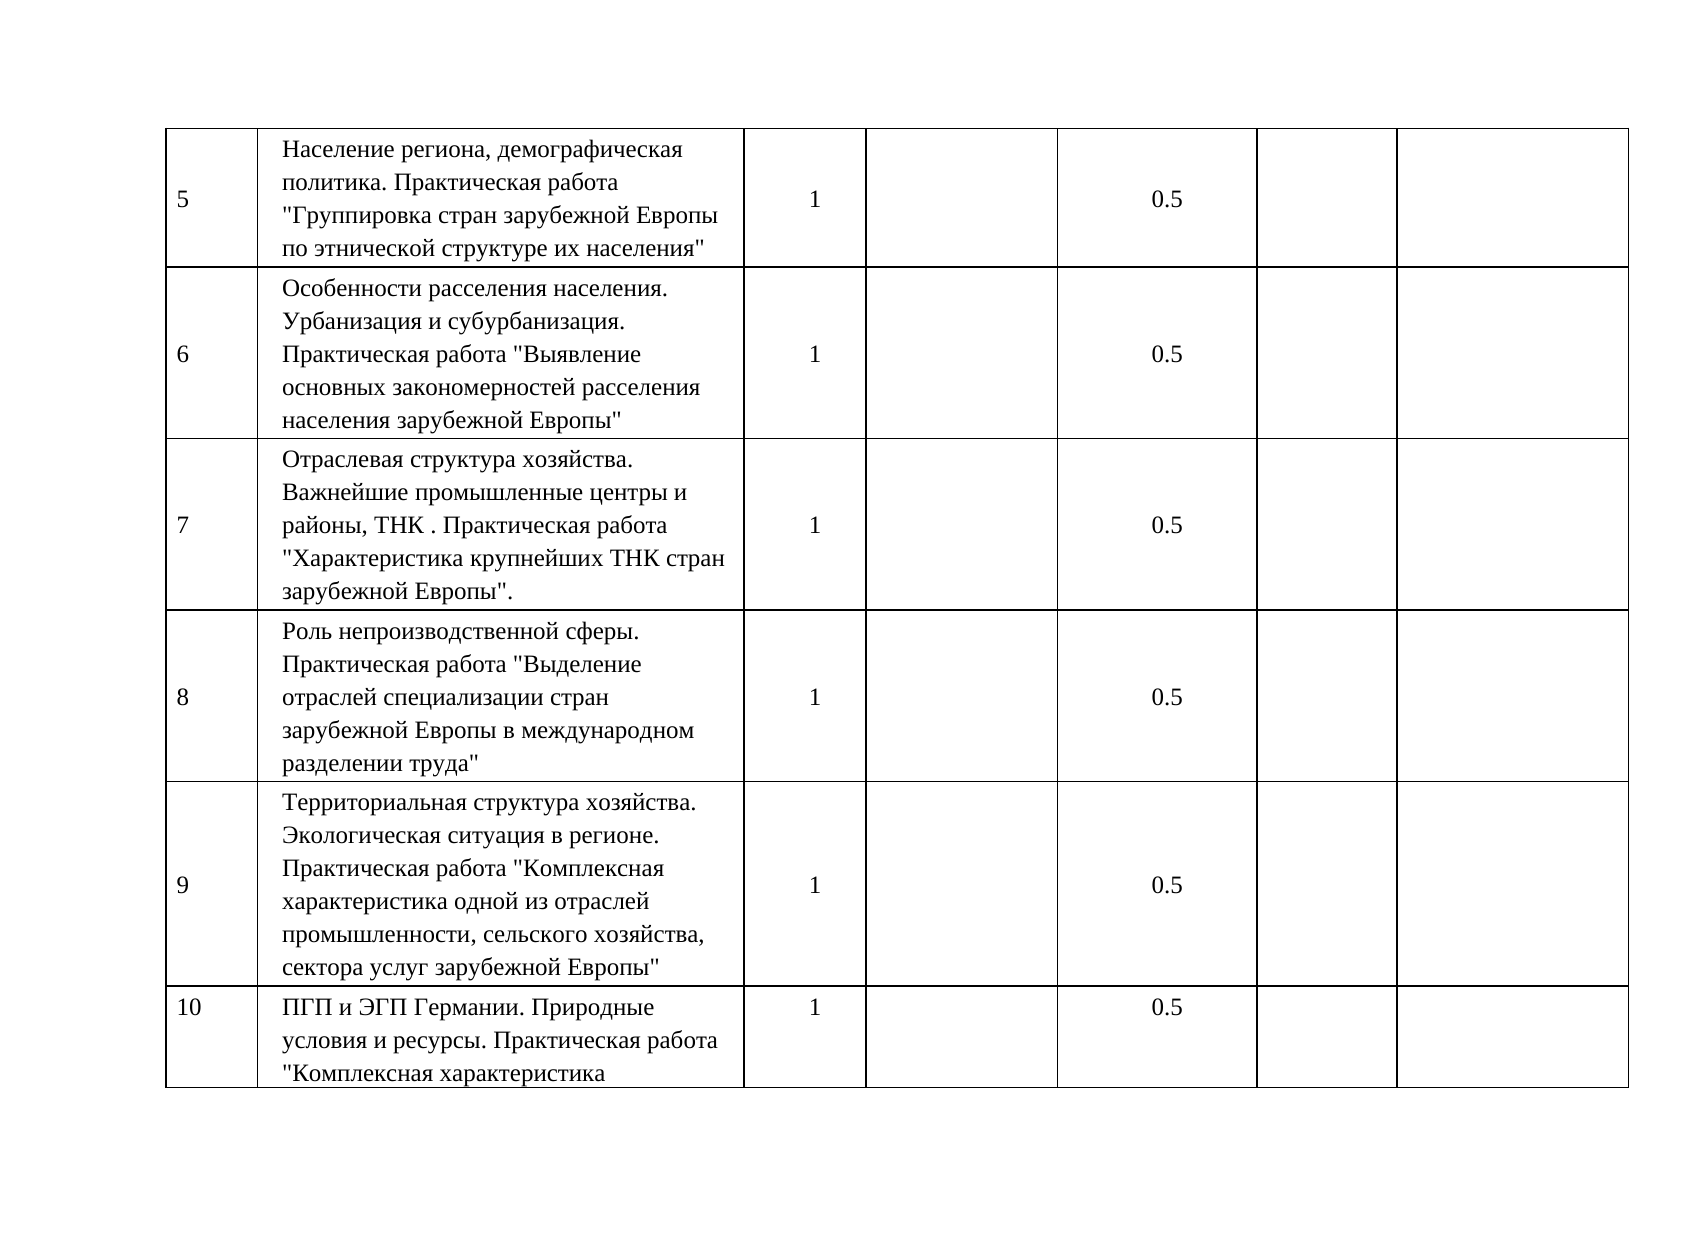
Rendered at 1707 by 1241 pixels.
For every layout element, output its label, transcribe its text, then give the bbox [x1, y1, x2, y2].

table_cell Отраслевая структура хозяйства. Важнейшие промышленные центры и районы, ТНК . Практическая работа "Характеристика крупнейших ТНК стран зарубежной Европы". [258, 439, 743, 609]
table_cell 0.5 [1058, 782, 1256, 985]
table_cell Особенности расселения населения. Урбанизация и субурбанизация. Практическая работа "Выявление основных закономерностей расселения населения зарубежной Европы" [258, 268, 743, 438]
table_cell 5 [167, 129, 257, 266]
table_cell 0.5 [1058, 611, 1256, 781]
table_cell [1398, 782, 1628, 985]
table_cell [1258, 611, 1396, 781]
table_cell 9 [167, 782, 257, 985]
table_cell 1 [745, 129, 865, 266]
table_cell [1258, 439, 1396, 609]
table_cell [1258, 129, 1396, 266]
table_cell 1 [745, 611, 865, 781]
table_cell Роль непроизводственной сферы. Практическая работа "Выделение отраслей специализации стран зарубежной Европы в международном разделении труда" [258, 611, 743, 781]
table_cell [1258, 987, 1396, 1087]
table_cell [1258, 782, 1396, 985]
table_cell 8 [167, 611, 257, 781]
table_cell [867, 439, 1057, 609]
table_cell 1 [745, 439, 865, 609]
table_cell [867, 987, 1057, 1087]
table_cell [1398, 268, 1628, 438]
table_cell [867, 268, 1057, 438]
table_cell 0.5 [1058, 439, 1256, 609]
table_cell 0.5 [1058, 987, 1256, 1087]
table_cell Население региона, демографическая политика. Практическая работа "Группировка стран зарубежной Европы по этнической структуре их населения" [258, 129, 743, 266]
table_cell 0.5 [1058, 129, 1256, 266]
table_cell [1398, 611, 1628, 781]
table_cell 1 [745, 268, 865, 438]
table_cell Территориальная структура хозяйства. Экологическая ситуация в регионе. Практическая работа "Комплексная характеристика одной из отраслей промышленности, сельского хозяйства, сектора услуг зарубежной Европы" [258, 782, 743, 985]
table_cell 10 [167, 987, 257, 1087]
table_cell [1258, 268, 1396, 438]
table_cell [1398, 987, 1628, 1087]
table_cell 7 [167, 439, 257, 609]
table_cell [867, 782, 1057, 985]
table_cell 6 [167, 268, 257, 438]
table_cell 0.5 [1058, 268, 1256, 438]
table_cell 1 [745, 782, 865, 985]
table_cell 1 [745, 987, 865, 1087]
table_cell [1398, 439, 1628, 609]
table_cell [867, 611, 1057, 781]
table_cell [1398, 129, 1628, 266]
table_cell [867, 129, 1057, 266]
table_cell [258, 987, 743, 1087]
